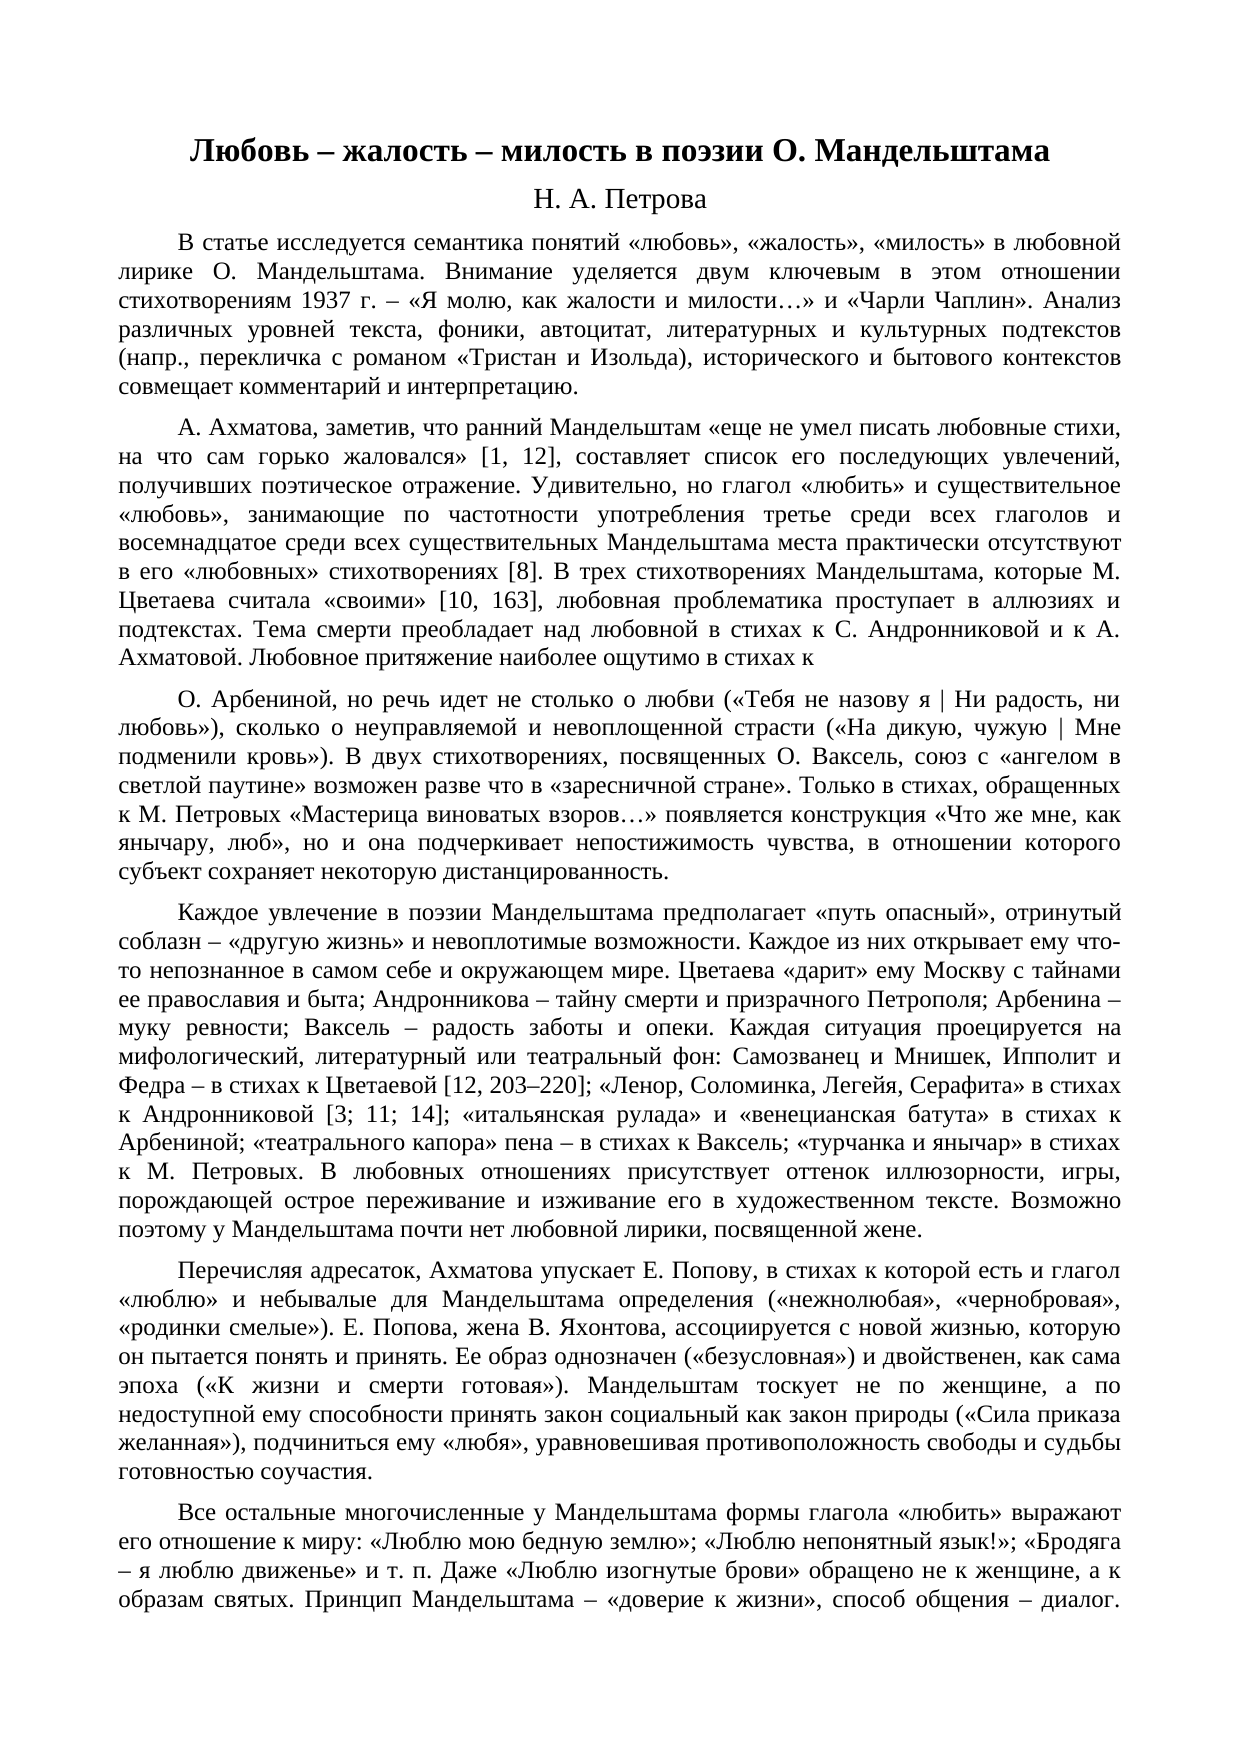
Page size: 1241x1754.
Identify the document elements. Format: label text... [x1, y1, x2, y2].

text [118, 1497, 1122, 1612]
text Любовь – жалость – милость в поэзии О. Мандельштама [118, 131, 1122, 169]
text Н. А. Петрова [118, 181, 1122, 215]
text О. Арбениной, но речь идет не столько о любви («Тебя не назову я | Ни радость, ни любовь»), сколько о неуправляемой и невоплощенной страсти («На дикую, чужую | Мне подменили кровь»). В двух стихотворениях, посвященных О. Ваксель, союз с «ангелом в светлой паутине» возможен разве что в «заресничной стране». Только в стихах, обращенных к М. Петровых «Мастерица виноватых взоров…» появляется конструкция «Что же мне, как янычару, люб», но и она подчеркивает непостижимость чувства, в отношении которого субъект сохраняет некоторую дистанцированность. [118, 684, 1122, 885]
text А. Ахматова, заметив, что ранний Мандельштам «еще не умел писать любовные стихи, на что сам горько жаловался» [1, 12], составляет список его последующих увлечений, получивших поэтическое отражение. Удивительно, но глагол «любить» и существительное «любовь», занимающие по частотности употребления третье среди всех глаголов и восемнадцатое среди всех существительных Мандельштама места практически отсутствуют в его «любовных» стихотворениях [8]. В трех стихотворениях Мандельштама, которые М. Цветаева считала «своими» [10, 163], любовная проблематика проступает в аллюзиях и подтекстах. Тема смерти преобладает над любовной в стихах к С. Андронниковой и к А. Ахматовой. Любовное притяжение наиболее ощутимо в стихах к [118, 412, 1122, 671]
text В статье исследуется семантика понятий «любовь», «жалость», «милость» в любовной лирике О. Мандельштама. Внимание уделяется двум ключевым в этом отношении стихотворениям . – «Я молю, как жалости и милости…» и «Чарли Чаплин». Анализ различных уровней текста, фоники, автоцитат, литературных и культурных подтекстов (напр., перекличка с романом «Тристан и Изольда), исторического и бытового контекстов совмещает комментарий и интерпретацию. [118, 227, 1122, 400]
text Перечисляя адресаток, Ахматова упускает Е. Попову, в стихах к которой есть и глагол «люблю» и небывалые для Мандельштама определения («нежнолюбая», «чернобровая», «родинки смелые»). Е. Попова, жена В. Яхонтова, ассоциируется с новой жизнью, которую он пытается понять и принять. Ее образ однозначен («безусловная») и двойственен, как сама эпоха («К жизни и смерти готовая»). Мандельштам тоскует не по женщине, а по недоступной ему способности принять закон социальный как закон природы («Сила приказа желанная»), подчиниться ему «любя», уравновешивая противоположность свободы и судьбы готовностью соучастия. [118, 1255, 1122, 1485]
text Каждое увлечение в поэзии Мандельштама предполагает «путь опасный», отринутый соблазн – «другую жизнь» и невоплотимые возможности. Каждое из них открывает ему что-то непознанное в самом себе и окружающем мире. Цветаева «дарит» ему Москву с тайнами ее православия и быта; Андронникова – тайну смерти и призрачного Петрополя; Арбенина – муку ревности; Ваксель – радость заботы и опеки. Каждая ситуация проецируется на мифологический, литературный или театральный фон: Самозванец и Мнишек, Ипполит и Федра – в стихах к Цветаевой [12, 203–220]; «Ленор, Соломинка, Легейя, Серафита» в стихах к Андронниковой [3; 11; 14]; «итальянская рулада» и «венецианская батута» в стихах к Арбениной; «театрального капора» пена – в стихах к Ваксель; «турчанка и янычар» в стихах к М. Петровых. В любовных отношениях присутствует оттенок иллюзорности, игры, порождающей острое переживание и изживание его в художественном тексте. Возможно поэтому у Мандельштама почти нет любовной лирики, посвященной жене. [118, 897, 1122, 1242]
